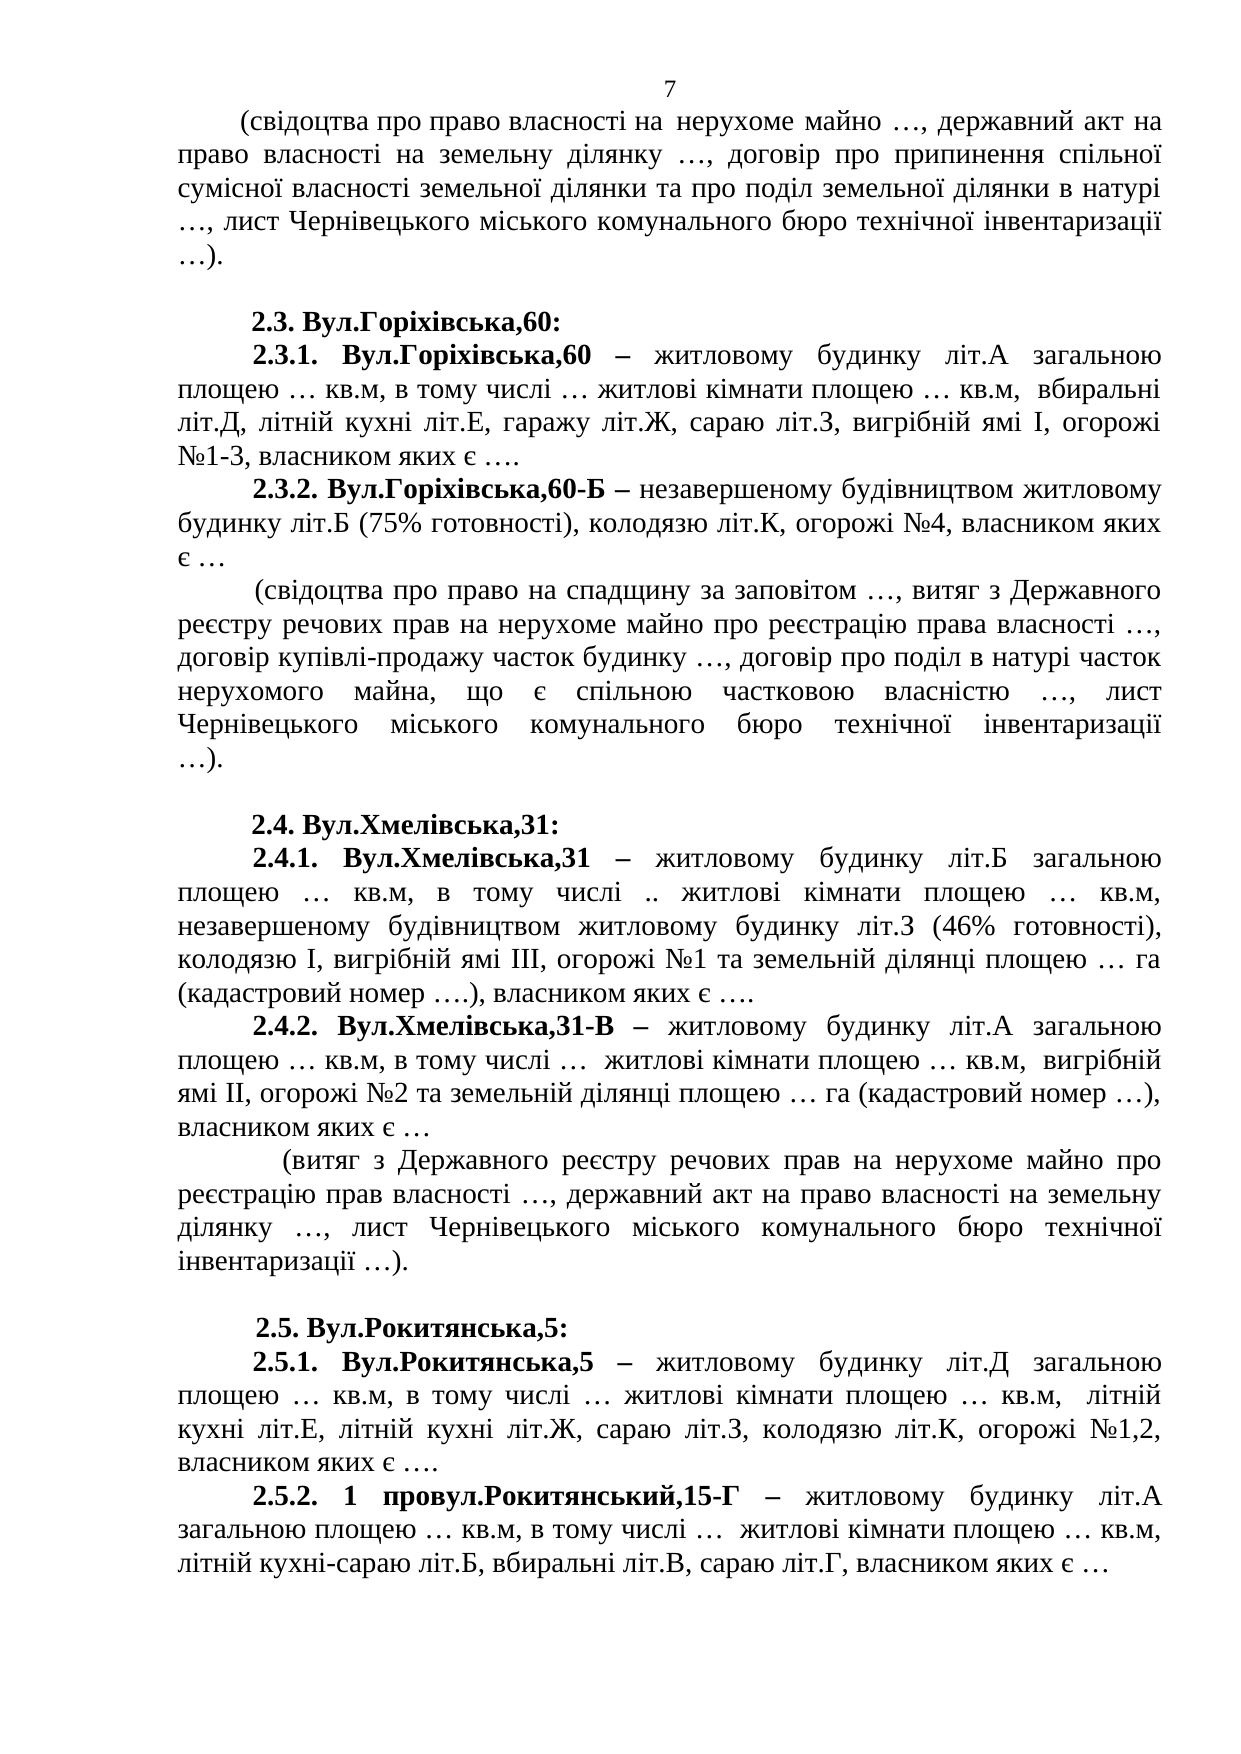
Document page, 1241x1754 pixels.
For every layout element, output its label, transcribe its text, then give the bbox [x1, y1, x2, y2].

text 2.4.1. Вул.Хмелівська,31 – житловому будинку літ.Б загальною площею … кв.м, в тому числі .. житлові кімнати площею … кв.м, незавершеному будівництвом житловому будинку літ.З (46% готовності), колодязю І, вигрібній ямі ІІІ, огорожі №1 та земельній ділянці площею … га (кадастровий номер ….), власником яких є …. [177, 841, 1162, 1008]
text 2.5.2. 1 провул.Рокитянський,15-Г – житловому будинку літ.А загальною площею … кв.м, в тому числі … житлові кімнати площею … кв.м, літній кухні-сараю літ.Б, вбиральні літ.В, сараю літ.Г, власником яких є … [177, 1478, 1162, 1578]
text 2.5. Вул.Рокитянська,5: [177, 1310, 1162, 1344]
text 2.5.1. Вул.Рокитянська,5 – житловому будинку літ.Д загальною площею … кв.м, в тому числі … житлові кімнати площею … кв.м, літній кухні літ.Е, літній кухні літ.Ж, сараю літ.З, колодязю літ.К, огорожі №1,2, власником яких є …. [177, 1344, 1162, 1478]
text 2.4.2. Вул.Хмелівська,31-В – житловому будинку літ.А загальною площею … кв.м, в тому числі … житлові кімнати площею … кв.м, вигрібній ямі ІІ, огорожі №2 та земельній ділянці площею … га (кадастровий номер …), власником яких є … [177, 1008, 1162, 1142]
text (витяг з Державного реєстру речових прав на нерухоме майно про реєстрацію прав власності …, державний акт на право власності на земельну ділянку …, лист Чернівецького міського комунального бюро технічної інвентаризації …). [177, 1142, 1162, 1277]
text 2.3.2. Вул.Горіхівська,60-Б – незавершеному будівництвом житловому будинку літ.Б (75% готовності), колодязю літ.К, огорожі №4, власником яких є … [177, 472, 1162, 572]
text 2.3.1. Вул.Горіхівська,60 – житловому будинку літ.А загальною площею … кв.м, в тому числі … житлові кімнати площею … кв.м, вбиральні літ.Д, літній кухні літ.Е, гаражу літ.Ж, сараю літ.З, вигрібній ямі І, огорожі №1-3, власником яких є …. [177, 337, 1162, 472]
text 2.4. Вул.Хмелівська,31: [177, 807, 1162, 841]
text (свідоцтва про право власності на нерухоме майно …, державний акт на право власності на земельну ділянку …, договір про припинення спільної сумісної власності земельної ділянки та про поділ земельної ділянки в натурі …, лист Чернівецького міського комунального бюро технічної інвентаризації …). [177, 103, 1162, 270]
text 2.3. Вул.Горіхівська,60: [177, 304, 1162, 337]
text (свідоцтва про право на спадщину за заповітом …, витяг з Державного реєстру речових прав на нерухоме майно про реєстрацію права власності …, договір купівлі-продажу часток будинку …, договір про поділ в натурі часток нерухомого майна, що є спільною частковою власністю …, лист Чернівецького міського комунального бюро технічної інвентаризації …). [177, 572, 1162, 773]
